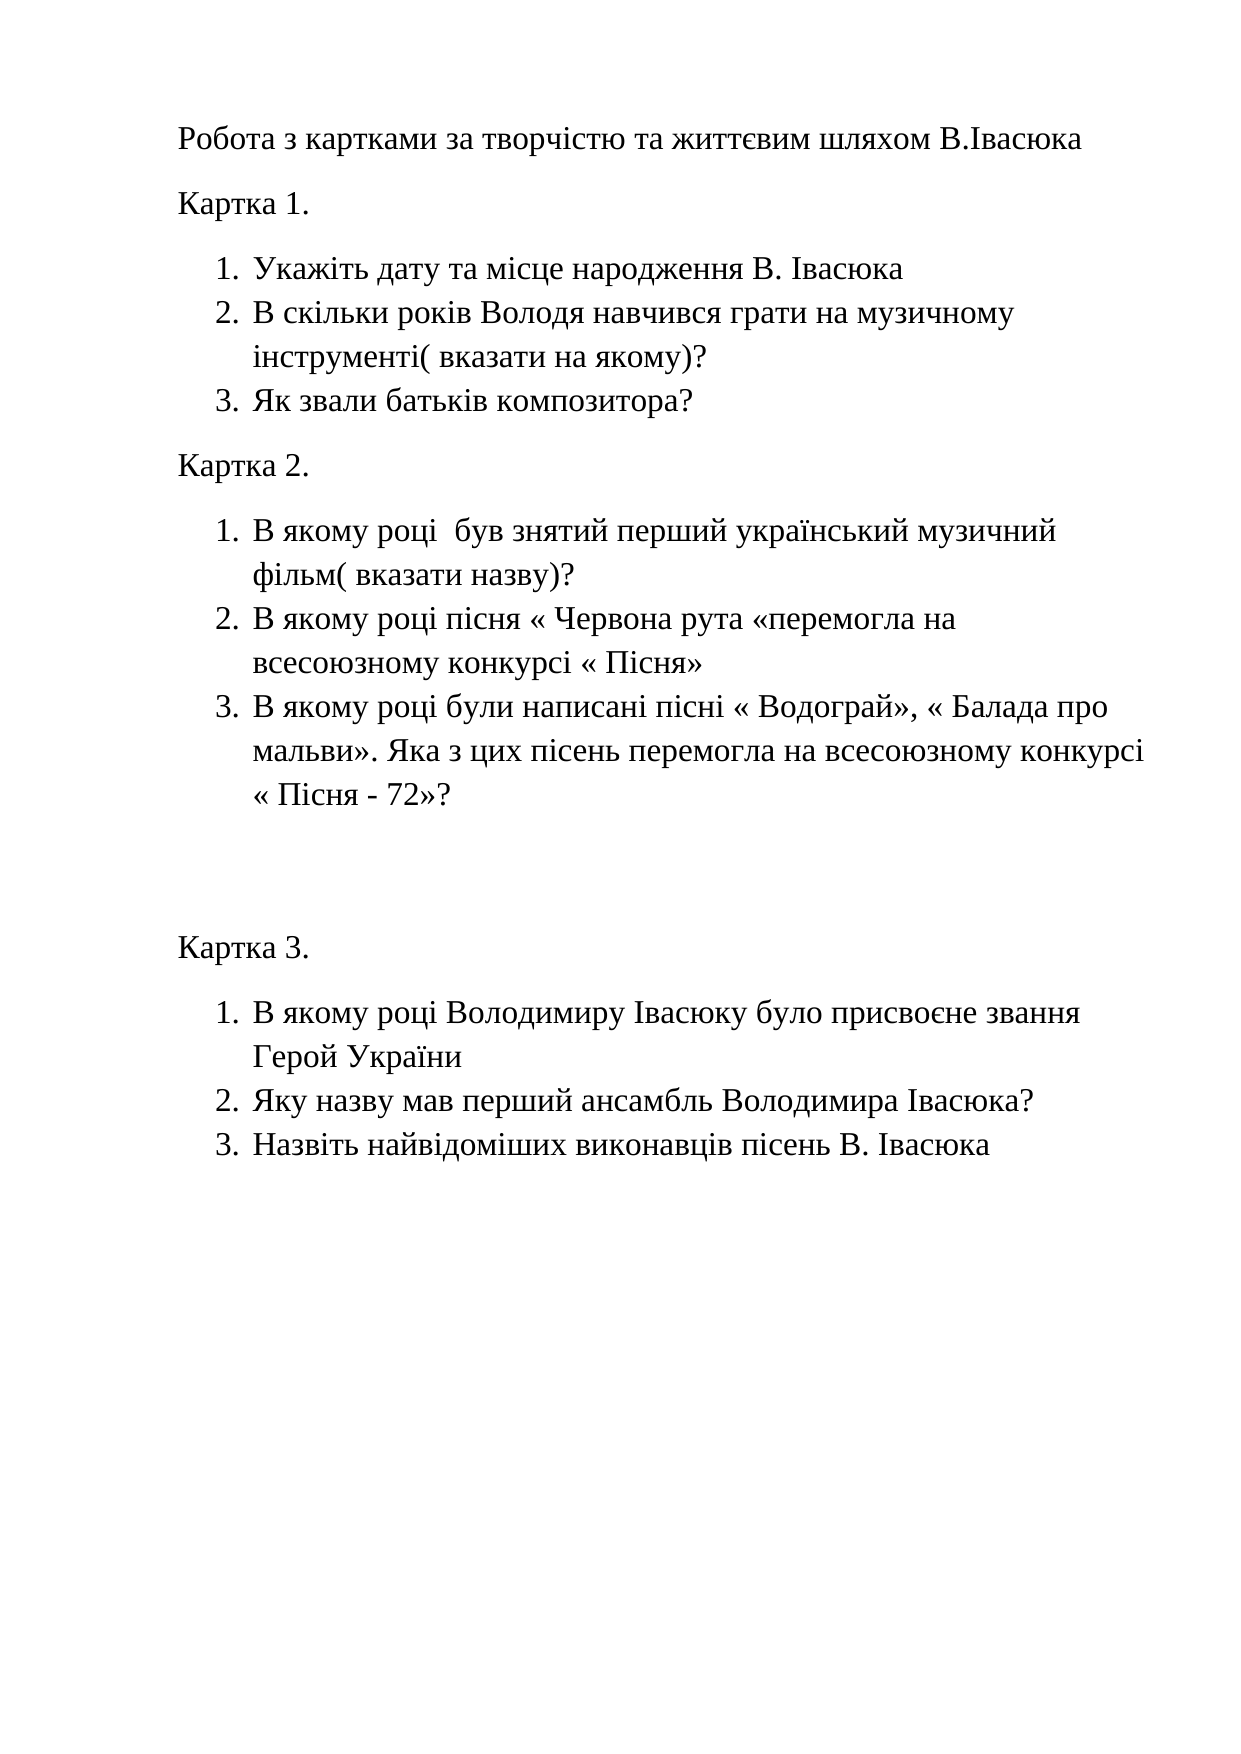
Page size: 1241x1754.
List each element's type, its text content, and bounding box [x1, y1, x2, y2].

list В якому році був знятий перший український музичний фільм( вказати назву)? [215, 510, 1152, 592]
list Назвіть найвідоміших виконавців пісень В. Івасюка [215, 1124, 1152, 1163]
text Робота з картками за творчістю та життєвим шляхом В.Івасюка [177, 118, 1152, 156]
list В якому році були написані пісні « Водограй», « Балада про мальви». Яка з цих пісень перемогла на всесоюзному конкурсі « Пісня - 72»? [215, 686, 1152, 813]
list В якому році Володимиру Івасюку було присвоєне звання Герой України [215, 992, 1152, 1074]
list Як звали батьків композитора? [215, 380, 1152, 418]
list В скільки років Володя навчився грати на музичному інструменті( вказати на якому)? [215, 292, 1152, 374]
text Картка 3. [177, 927, 1152, 966]
list Яку назву мав перший ансамбль Володимира Івасюка? [215, 1080, 1152, 1119]
list Укажіть дату та місце народження В. Івасюка [215, 248, 1152, 286]
list В якому році пісня « Червона рута «перемогла на всесоюзному конкурсі « Пісня» [215, 598, 1152, 680]
text Картка 1. [177, 183, 1152, 221]
text Картка 2. [177, 445, 1152, 483]
